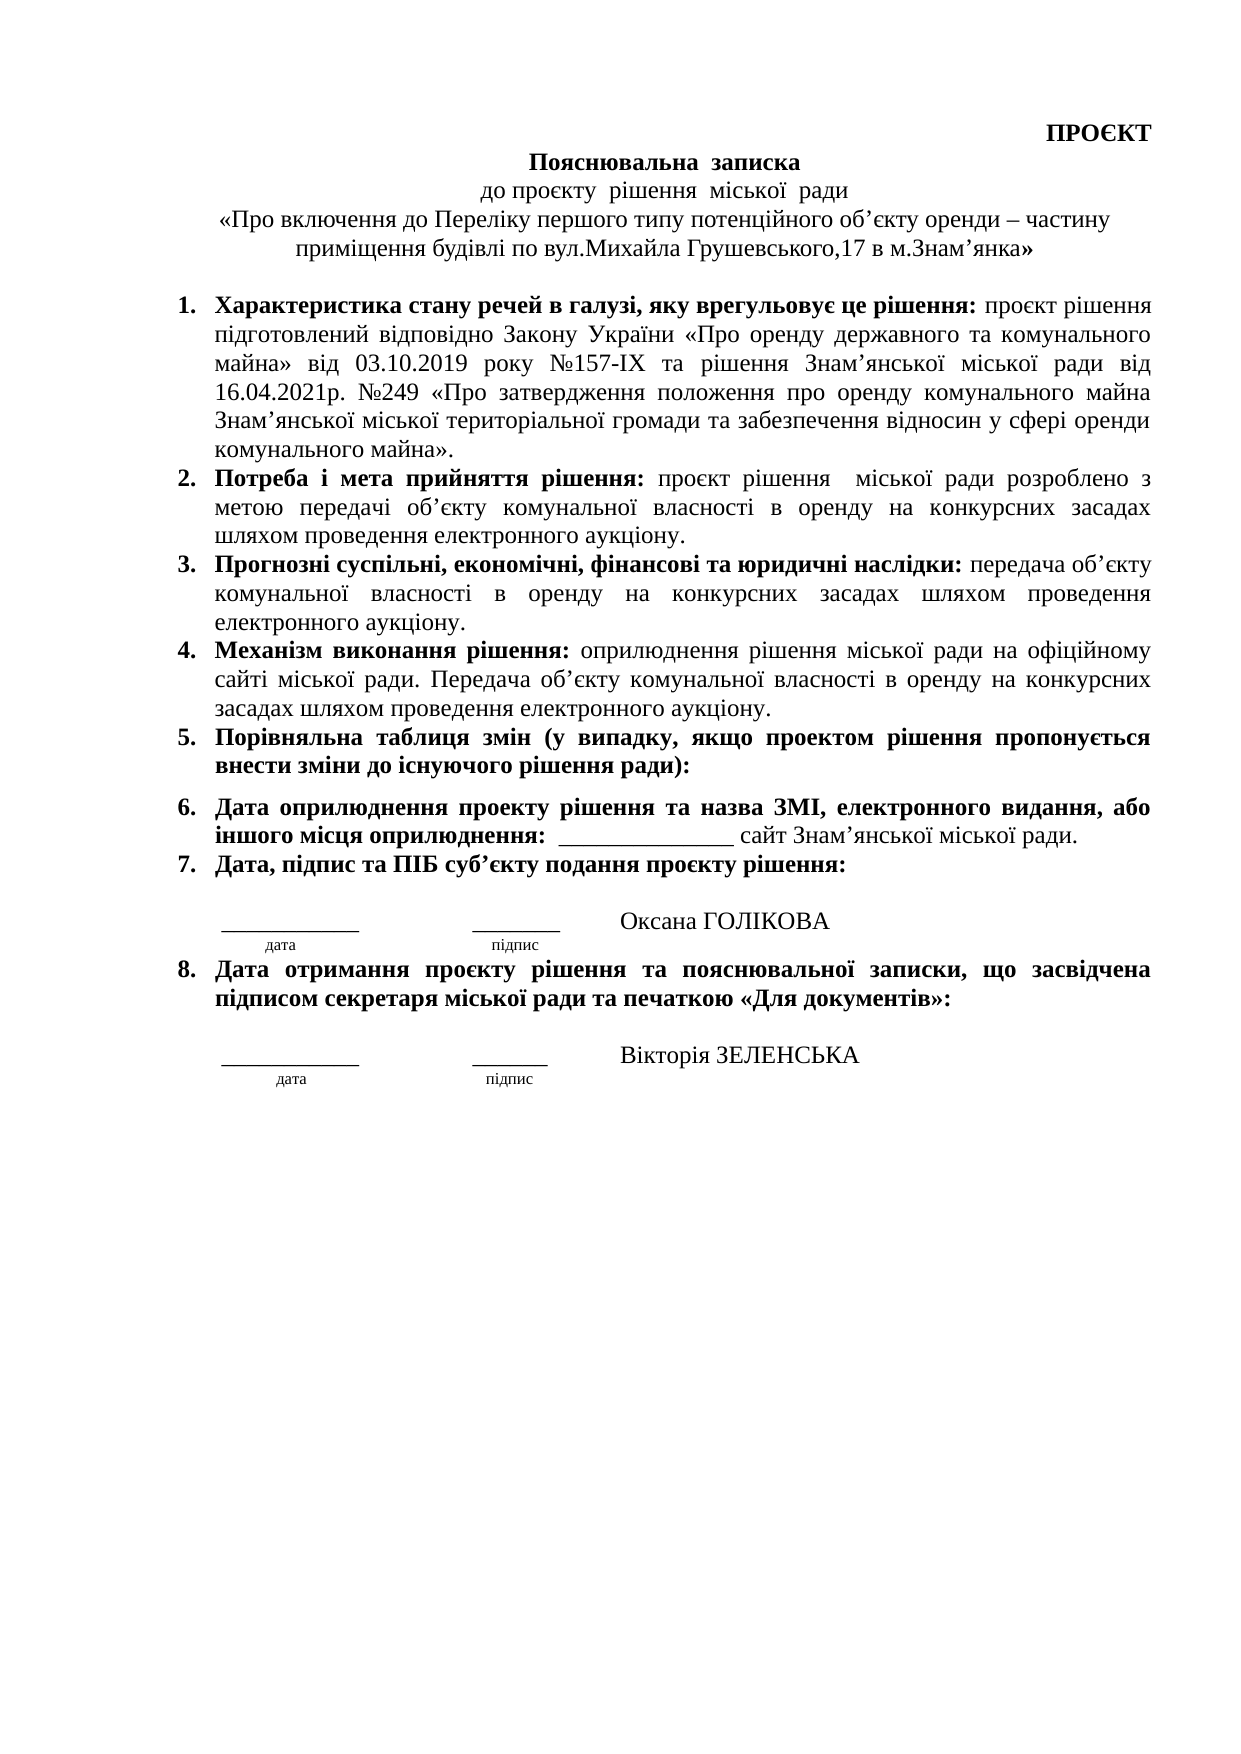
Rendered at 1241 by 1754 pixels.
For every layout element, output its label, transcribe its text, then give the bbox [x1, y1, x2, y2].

text «Про включення до Переліку першого типу потенційного об’єкту оренди – частину [177, 204, 1152, 233]
text дата підпис [177, 1069, 1152, 1088]
text дата підпис [177, 935, 1171, 954]
text ___________ ______ Вікторія ЗЕЛЕНСЬКА [177, 1040, 1171, 1069]
text ПРОЄКТ [177, 118, 1152, 147]
list Механізм виконання рішення: оприлюднення рішення міської ради на офіційному сайті міської ради. Передача об’єкту комунальної власності в оренду на конкурсних засадах шляхом проведення електронного аукціону. [177, 636, 1152, 722]
list Дата отримання проєкту рішення та пояснювальної записки, що засвідчена підписом секретаря міської ради та печаткою «Для документів»: [177, 954, 1152, 1012]
list Характеристика стану речей в галузі, яку врегульовує це рішення: проєкт рішення підготовлений відповідно Закону України «Про оренду державного та комунального майна» від 03.10.2019 року №157-IX та рішення Знам’янської міської ради від 16.04.2021р. №249 «Про затвердження положення про оренду комунального майна Знам’янської міської територіальної громади та забезпечення відносин у сфері оренди комунального майна». [177, 291, 1152, 463]
text до проєкту рішення міської ради [177, 176, 1152, 204]
list Дата, підпис та ПІБ суб’єкту подання проєкту рішення: [177, 849, 1152, 878]
text ___________ _______ Оксана ГОЛІКОВА [177, 906, 1171, 935]
list Дата оприлюднення проекту рішення та назва ЗМІ, електронного видання, або іншого місця оприлюднення: ______________ сайт Знам’янської міської ради. [177, 792, 1152, 849]
list Потреба і мета прийняття рішення: проєкт рішення міської ради розроблено з метою передачі об’єкту комунальної власності в оренду на конкурсних засадах шляхом проведення електронного аукціону. [177, 463, 1152, 549]
list Прогнозні суспільні, економічні, фінансові та юридичні наслідки: передача об’єкту комунальної власності в оренду на конкурсних засадах шляхом проведення електронного аукціону. [177, 549, 1152, 636]
text Пояснювальна записка [177, 147, 1152, 176]
text приміщення будівлі по вул.Михайла Грушевського,17 в м.Знам’янка» [177, 233, 1152, 262]
list Порівняльна таблиця змін (у випадку, якщо проектом рішення пропонується внести зміни до існуючого рішення ради): [177, 722, 1152, 779]
